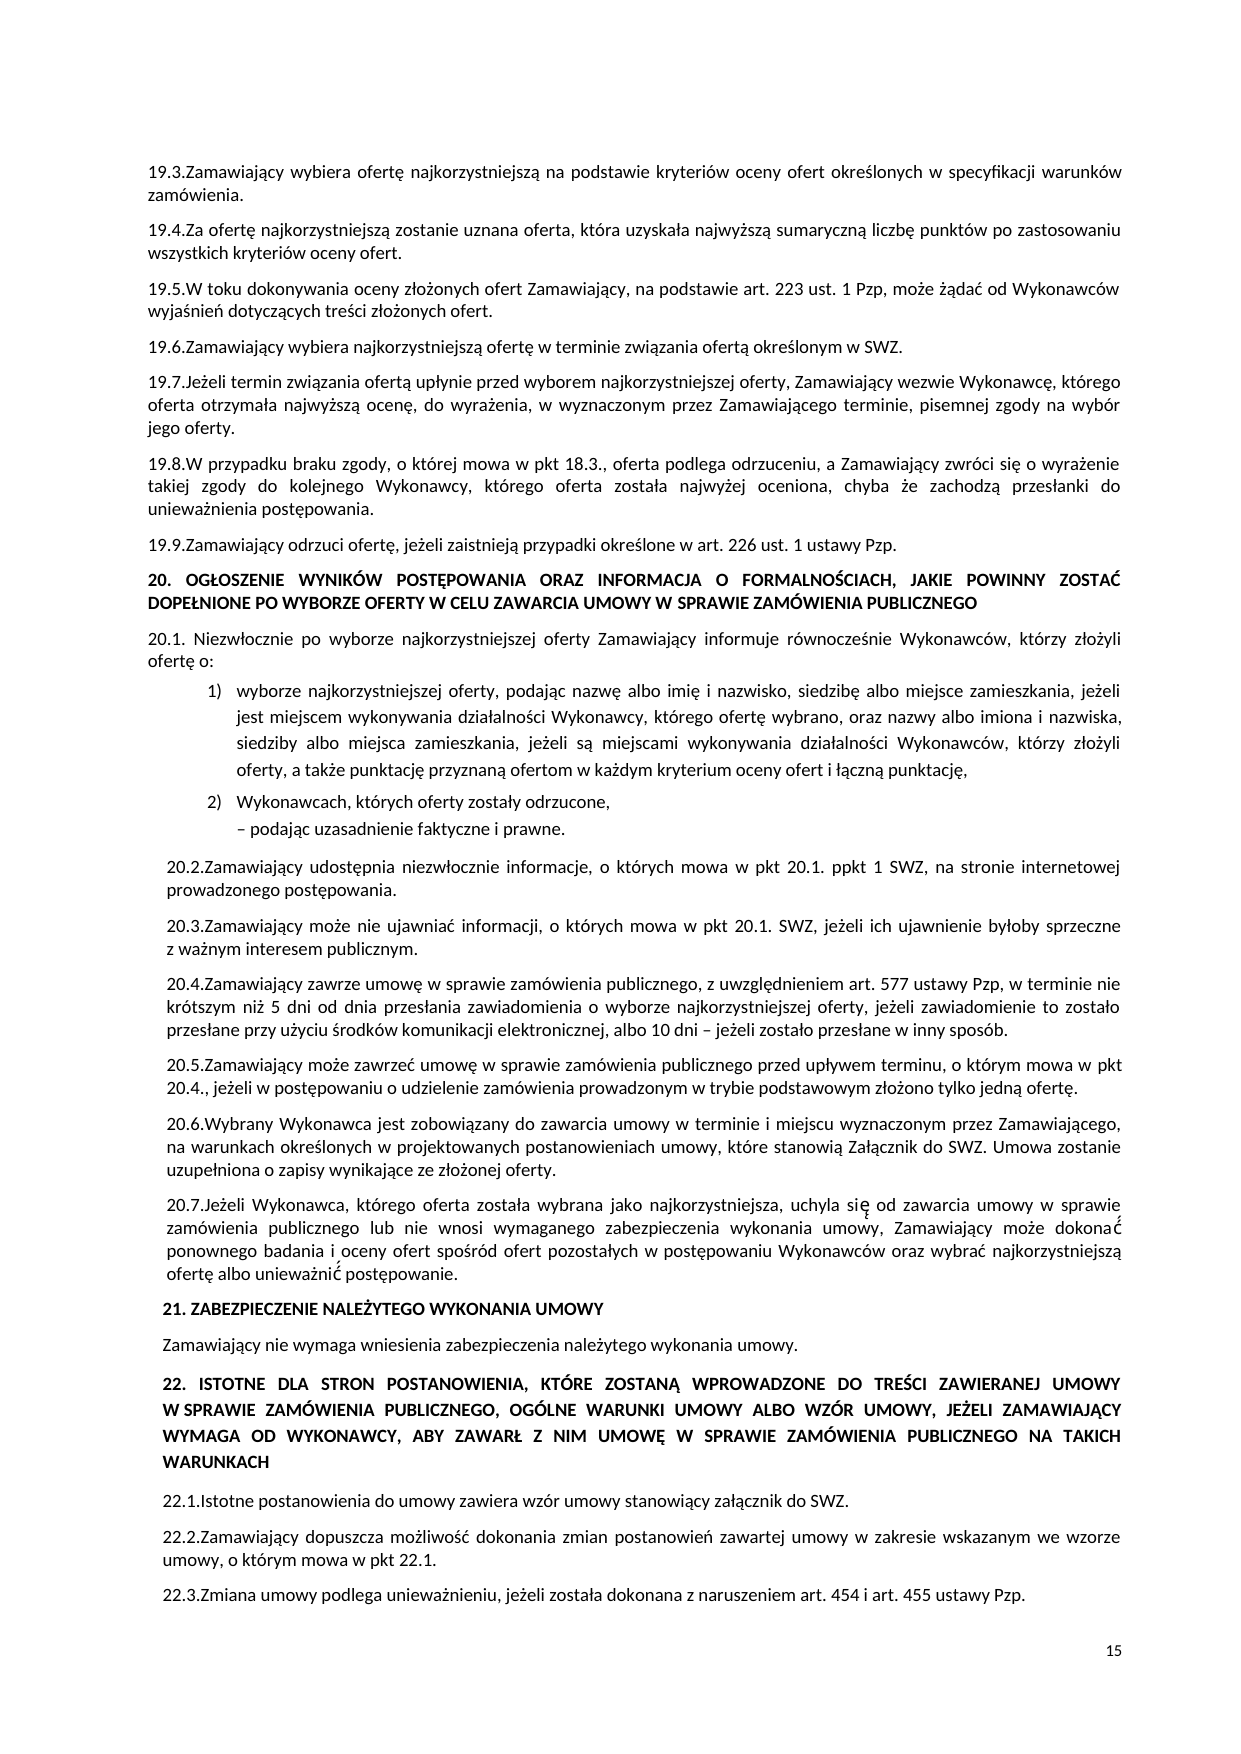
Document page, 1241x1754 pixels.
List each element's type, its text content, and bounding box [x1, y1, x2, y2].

text 22.1.Istotne postanowienia do umowy zawiera wzór umowy stanowiący załącznik do SWZ. [162, 1489, 1122, 1512]
text 19.5.W toku dokonywania oceny złożonych ofert Zamawiający, na podstawie art. 223 ust. 1 Pzp, może żądać od Wykonawców wyjaśnień dotyczących treści złożonych ofert. [148, 277, 1122, 323]
text 19.3.Zamawiający wybiera ofertę najkorzystniejszą na podstawie kryteriów oceny ofert określonych w specyfikacji warunków zamówienia. [148, 160, 1122, 206]
text 20.3.Zamawiający może nie ujawniać informacji, o których mowa w pkt 20.1. SWZ, jeżeli ich ujawnienie byłoby sprzeczne z ważnym interesem publicznym. [166, 914, 1122, 960]
text 20. OGŁOSZENIE WYNIKÓW POSTĘPOWANIA ORAZ INFORMACJA O FORMALNOŚCIACH, JAKIE POWINNY ZOSTAĆ DOPEŁNIONE PO WYBORZE OFERTY W CELU ZAWARCIA UMOWY W SPRAWIE ZAMÓWIENIA PUBLICZNEGO [148, 568, 1122, 614]
text 19.4.Za ofertę najkorzystniejszą zostanie uznana oferta, która uzyskała najwyższą sumaryczną liczbę punktów po zastosowaniu wszystkich kryteriów oceny ofert. [148, 218, 1122, 264]
text 22.3.Zmiana umowy podlega unieważnieniu, jeżeli została dokonana z naruszeniem art. 454 i art. 455 ustawy Pzp. [162, 1583, 1122, 1606]
list wyborze najkorzystniejszej oferty, podając nazwę albo imię i nazwisko, siedzibę albo miejsce zamieszkania, jeżeli jest miejscem wykonywania działalności Wykonawcy, którego ofertę wybrano, oraz nazwy albo imiona i nazwiska, siedziby albo miejsca zamieszkania, jeżeli są miejscami wykonywania działalności Wykonawców, którzy złożyli oferty, a także punktację przyznaną ofertom w każdym kryterium oceny ofert i łączną punktację, [207, 679, 1122, 781]
list Wykonawcach, których oferty zostały odrzucone, [207, 791, 1122, 813]
text 20.6.Wybrany Wykonawca jest zobowiązany do zawarcia umowy w terminie i miejscu wyznaczonym przez Zamawiającego, na warunkach określonych w projektowanych postanowieniach umowy, które stanowią Załącznik do SWZ. Umowa zostanie uzupełniona o zapisy wynikające ze złożonej oferty. [166, 1112, 1122, 1181]
text 22.2.Zamawiający dopuszcza możliwość dokonania zmian postanowień zawartej umowy w zakresie wskazanym we wzorze umowy, o którym mowa w pkt 22.1. [162, 1525, 1122, 1571]
text 20.7.Jeżeli Wykonawca, którego oferta została wybrana jako najkorzystniejsza, uchyla się̨ od zawarcia umowy w sprawie zamówienia publicznego lub nie wnosi wymaganego zabezpieczenia wykonania umowy, Zamawiający może dokonać́ ponownego badania i oceny ofert spośród ofert pozostałych w postępowaniu Wykonawców oraz wybrać najkorzystniejszą ofertę albo unieważnić́ postępowanie. [166, 1193, 1122, 1285]
list – podając uzasadnienie faktyczne i prawne. [236, 817, 1122, 840]
text 19.7.Jeżeli termin związania ofertą upłynie przed wyborem najkorzystniejszej oferty, Zamawiający wezwie Wykonawcę, którego oferta otrzymała najwyższą ocenę, do wyrażenia, w wyznaczonym przez Zamawiającego terminie, pisemnej zgody na wybór jego oferty. [148, 371, 1122, 439]
text 19.8.W przypadku braku zgody, o której mowa w pkt 18.3., oferta podlega odrzuceniu, a Zamawiający zwróci się o wyrażenie takiej zgody do kolejnego Wykonawcy, którego oferta została najwyżej oceniona, chyba że zachodzą przesłanki do unieważnienia postępowania. [148, 452, 1122, 521]
text 20.1. Niezwłocznie po wyborze najkorzystniejszej oferty Zamawiający informuje równocześnie Wykonawców, którzy złożyli ofertę o: [148, 627, 1122, 673]
text 19.6.Zamawiający wybiera najkorzystniejszą ofertę w terminie związania ofertą określonym w SWZ. [148, 335, 1122, 358]
text 20.5.Zamawiający może zawrzeć umowę w sprawie zamówienia publicznego przed upływem terminu, o którym mowa w pkt 20.4., jeżeli w postępowaniu o udzielenie zamówienia prowadzonym w trybie podstawowym złożono tylko jedną ofertę. [166, 1054, 1122, 1099]
text 20.4.Zamawiający zawrze umowę w sprawie zamówienia publicznego, z uwzględnieniem art. 577 ustawy Pzp, w terminie nie krótszym niż 5 dni od dnia przesłania zawiadomienia o wyborze najkorzystniejszej oferty, jeżeli zawiadomienie to zostało przesłane przy użyciu środków komunikacji elektronicznej, albo 10 dni – jeżeli zostało przesłane w inny sposób. [166, 972, 1122, 1041]
text 19.9.Zamawiający odrzuci ofertę, jeżeli zaistnieją przypadki określone w art. 226 ust. 1 ustawy Pzp. [148, 533, 1122, 556]
text 20.2.Zamawiający udostępnia niezwłocznie informacje, o których mowa w pkt 20.1. ppkt 1 SWZ, na stronie internetowej prowadzonego postępowania. [166, 856, 1122, 902]
text 21. ZABEZPIECZENIE NALEŻYTEGO WYKONANIA UMOWY [162, 1297, 1122, 1320]
list Zamawiający nie wymaga wniesienia zabezpieczenia należytego wykonania umowy. [162, 1333, 1122, 1356]
list 22. ISTOTNE DLA STRON POSTANOWIENIA, KTÓRE ZOSTANĄ WPROWADZONE DO TREŚCI ZAWIERANEJ UMOWY W SPRAWIE ZAMÓWIENIA PUBLICZNEGO, OGÓLNE WARUNKI UMOWY ALBO WZÓR UMOWY, JEŻELI ZAMAWIAJĄCY WYMAGA OD WYKONAWCY, ABY ZAWARŁ Z NIM UMOWĘ W SPRAWIE ZAMÓWIENIA PUBLICZNEGO NA TAKICH WARUNKACH [162, 1372, 1122, 1474]
